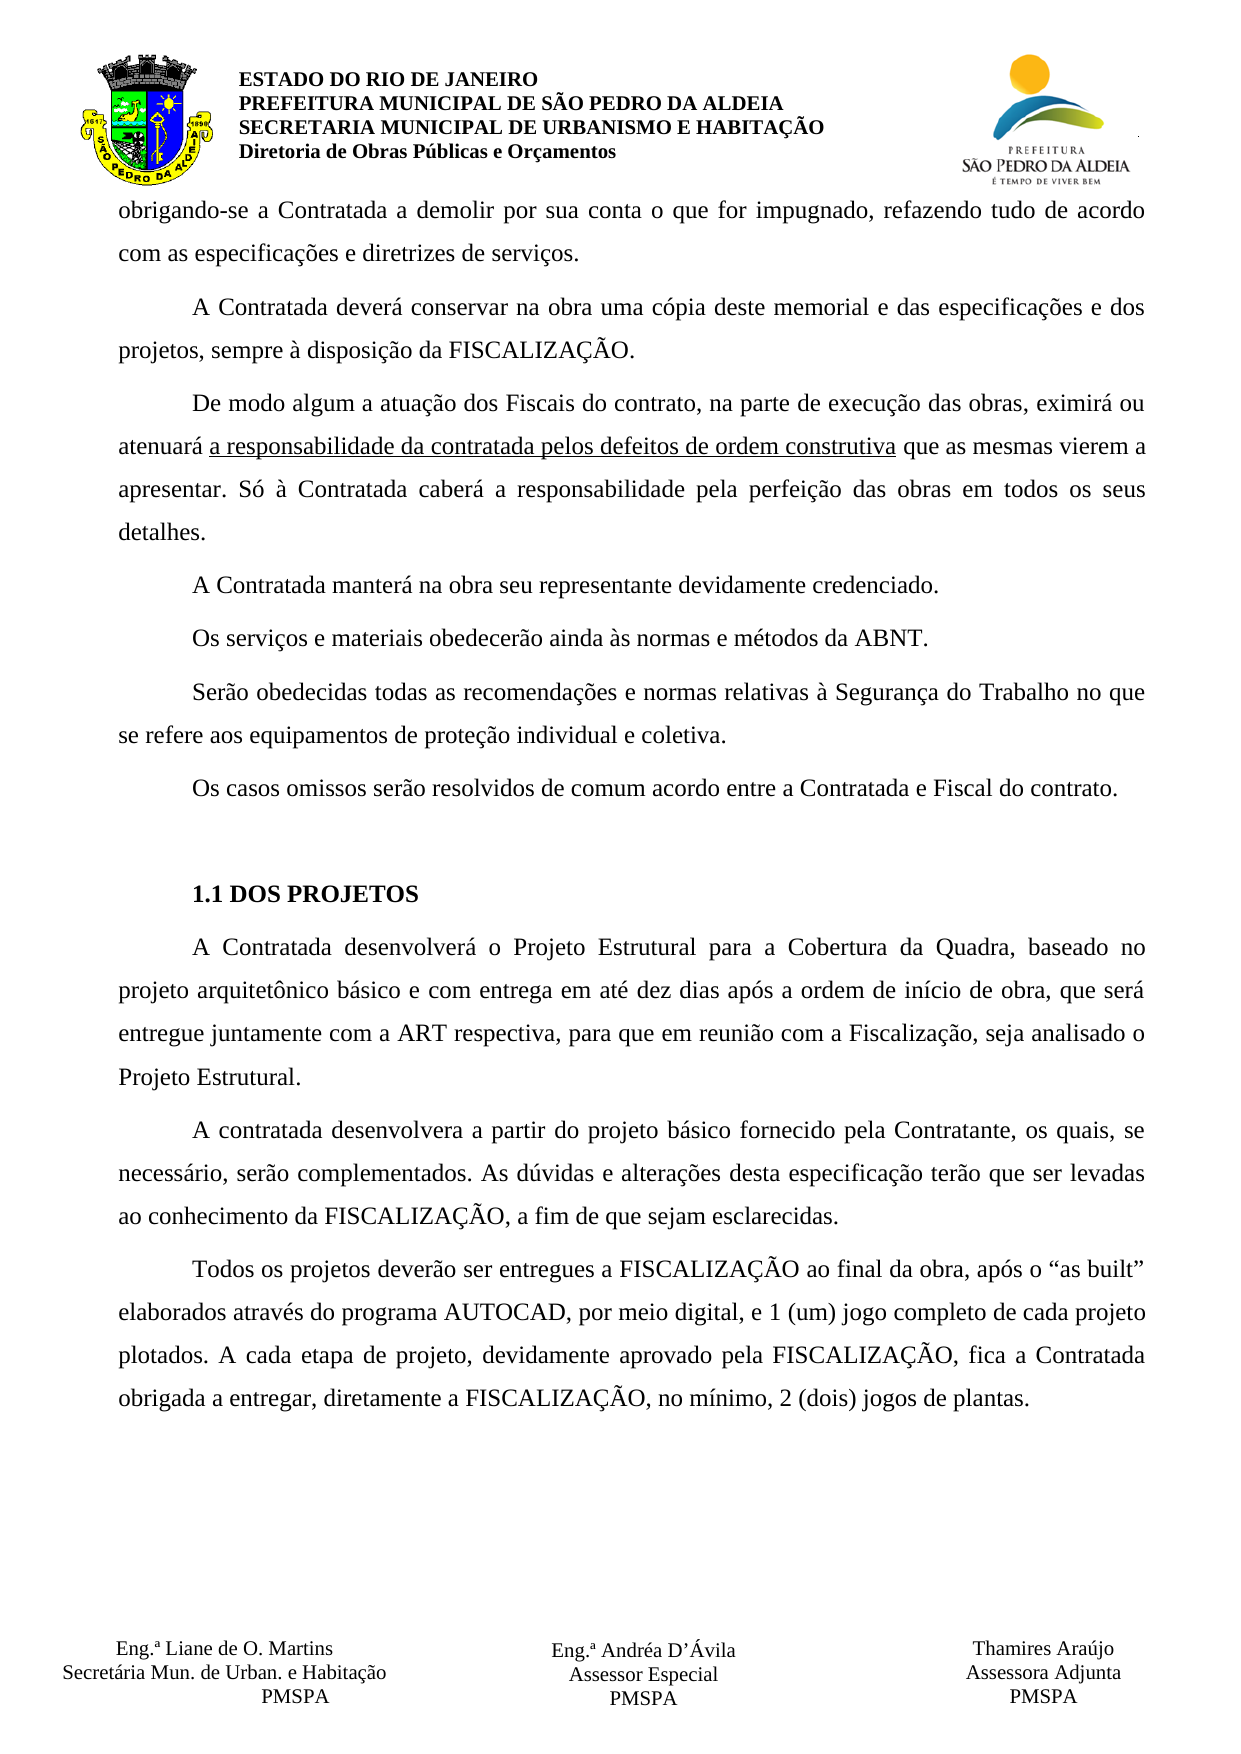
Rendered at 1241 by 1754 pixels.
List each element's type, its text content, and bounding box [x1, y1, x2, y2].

text A Contratada desenvolverá o Projeto Estrutural para a Cobertura da Quadra, baseado no projeto arquitetônico básico e com entrega em até dez dias após a ordem de início de obra, que será entregue juntamente com a ART respectiva, para que em reunião com a Fiscalização, seja analisado o Projeto Estrutural. [118, 932, 1147, 1090]
text Os serviços e materiais obedecerão ainda às normas e métodos da ABNT. [118, 623, 1147, 652]
text A Contratada deverá conservar na obra uma cópia deste memorial e das especificações e dos projetos, sempre à disposição da FISCALIZAÇÃO. [118, 292, 1147, 363]
text Serão obedecidas todas as recomendações e normas relativas à Segurança do Trabalho no que se refere aos equipamentos de proteção individual e coletiva. [118, 677, 1147, 748]
text Todos os projetos deverão ser entregues a FISCALIZAÇÃO ao final da obra, após o “as built” elaborados através do programa AUTOCAD, por meio digital, e 1 (um) jogo completo de cada projeto plotados. A cada etapa de projeto, devidamente aprovado pela FISCALIZAÇÃO, fica a Contratada obrigada a entregar, diretamente a FISCALIZAÇÃO, no mínimo, 2 (dois) jogos de plantas. [118, 1254, 1147, 1412]
picture [957, 47, 1149, 187]
text A Contratada manterá na obra seu representante devidamente credenciado. [118, 570, 1147, 599]
text 1.1 DOS PROJETOS [118, 879, 1152, 908]
text De modo algum a atuação dos Fiscais do contrato, na parte de execução das obras, eximirá ou atenuará a responsabilidade da contratada pelos defeitos de ordem construtiva que as mesmas vierem a apresentar. Só à Contratada caberá a responsabilidade pela perfeição das obras em todos os seus detalhes. [118, 388, 1147, 546]
text Os casos omissos serão resolvidos de comum acordo entre a Contratada e Fiscal do contrato. [118, 773, 1147, 802]
picture [73, 50, 216, 187]
text A contratada desenvolvera a partir do projeto básico fornecido pela Contratante, os quais, se necessário, serão complementados. As dúvidas e alterações desta especificação terão que ser levadas ao conhecimento da FISCALIZAÇÃO, a fim de que sejam esclarecidas. [118, 1115, 1147, 1230]
